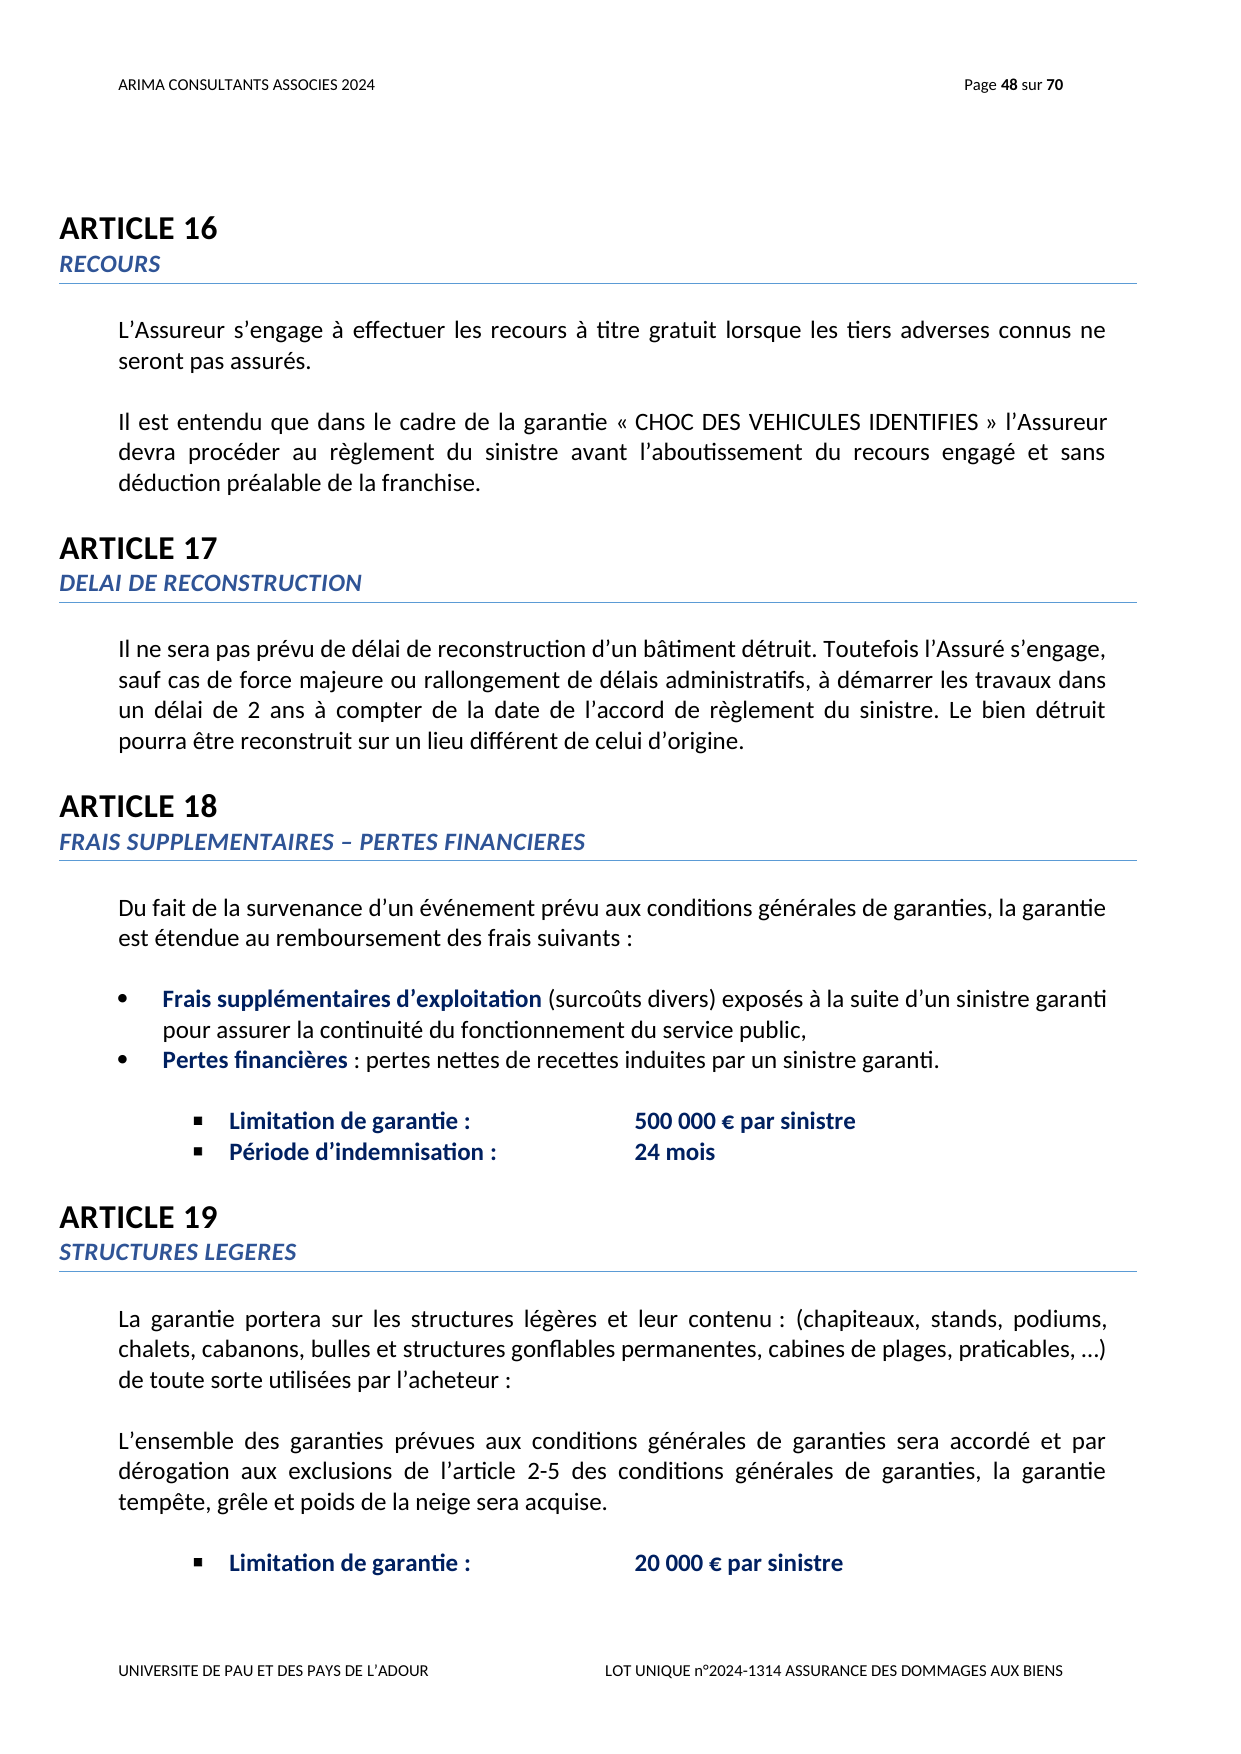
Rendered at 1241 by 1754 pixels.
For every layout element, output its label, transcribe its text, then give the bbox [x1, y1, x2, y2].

text FRAIS SUPPLEMENTAIRES – PERTES FINANCIERES [59, 826, 1137, 860]
list Limitation de garantie : 500 000 € par sinistre [192, 1106, 1107, 1136]
text Il ne sera pas prévu de délai de reconstruction d’un bâtiment détruit. Toutefois l’Assuré s’engage, sauf cas de force majeure ou rallongement de délais administratifs, à démarrer les travaux dans un délai de 2 ans à compter de la date de l’accord de règlement du sinistre. Le bien détruit pourra être reconstruit sur un lieu différent de celui d’origine. [118, 634, 1107, 756]
list Frais supplémentaires d’exploitation (surcoûts divers) exposés à la suite d’un sinistre garanti pour assurer la continuité du fonctionnement du service public, [118, 983, 1107, 1044]
text STRUCTURES LEGERES [59, 1236, 1137, 1271]
list Pertes financières : pertes nettes de recettes induites par un sinistre garanti. [118, 1044, 1107, 1075]
text L’ensemble des garanties prévues aux conditions générales de garanties sera accordé et par dérogation aux exclusions de l’article 2-5 des conditions générales de garanties, la garantie tempête, grêle et poids de la neige sera acquise. [118, 1425, 1107, 1516]
text Du fait de la survenance d’un événement prévu aux conditions générales de garanties, la garantie est étendue au remboursement des frais suivants : [118, 892, 1107, 953]
text La garantie portera sur les structures légères et leur contenu : (chapiteaux, stands, podiums, chalets, cabanons, bulles et structures gonflables permanentes, cabines de plages, praticables, …) de toute sorte utilisées par l’acheteur : [118, 1303, 1107, 1394]
list Limitation de garantie : 20 000 € par sinistre [192, 1547, 1107, 1577]
text RECOURS [59, 248, 1137, 283]
text DELAI DE RECONSTRUCTION [59, 567, 1137, 602]
list Période d’indemnisation : 24 mois [192, 1136, 1107, 1167]
text L’Assureur s’engage à effectuer les recours à titre gratuit lorsque les tiers adverses connus ne seront pas assurés. [118, 314, 1107, 375]
text Il est entendu que dans le cadre de la garantie « CHOC DES VEHICULES IDENTIFIES » l’Assureur devra procéder au règlement du sinistre avant l’aboutissement du recours engagé et sans déduction préalable de la franchise. [118, 406, 1107, 497]
